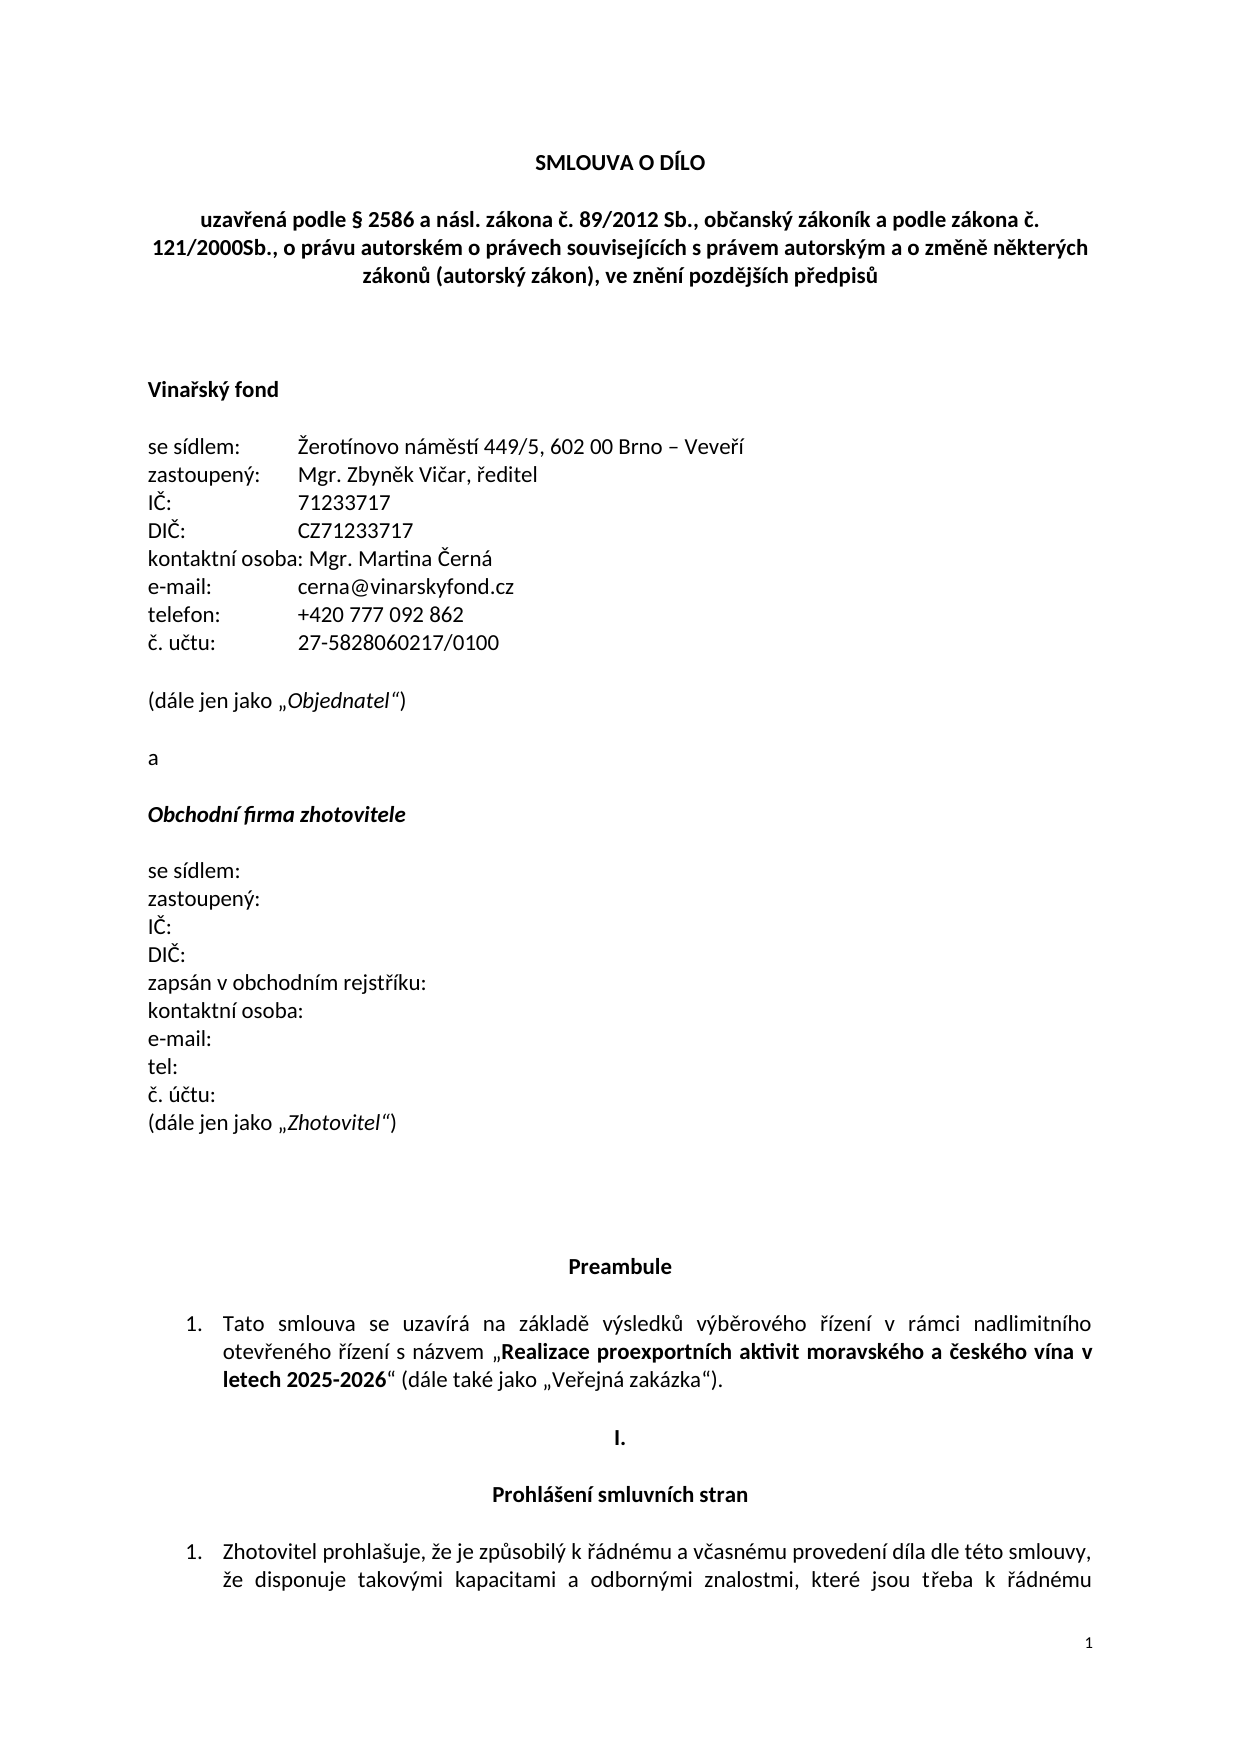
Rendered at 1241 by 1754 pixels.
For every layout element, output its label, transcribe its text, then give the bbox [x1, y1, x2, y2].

text se sídlem: [148, 856, 1093, 884]
text telefon: +420 777 092 862 [148, 601, 1093, 628]
text Prohlášení smluvních stran [148, 1480, 1093, 1508]
text SMLOUVA O DÍLO [148, 148, 1093, 176]
text č. učtu: 27-5828060217/0100 [148, 628, 1093, 657]
text I. [148, 1423, 1093, 1451]
text č. účtu: (dále jen jako „Zhotovitel“) [148, 1080, 1093, 1136]
list Tato smlouva se uzavírá na základě výsledků výběrového řízení v rámci nadlimitního otevřeného řízení s názvem „Realizace proexportních aktivit moravského a českého vína v letech 2025-2026“ (dále také jako „Veřejná zakázka“). [185, 1309, 1093, 1393]
text se sídlem: Žerotínovo náměstí 449/5, 602 00 Brno – Veveří [148, 432, 1093, 460]
text zapsán v obchodním rejstříku: [148, 968, 1093, 996]
text Vinařský fond [148, 375, 1093, 403]
text Preambule [148, 1252, 1093, 1280]
text IČ: DIČ: [148, 912, 1093, 968]
text e-mail: cerna@vinarskyfond.cz [148, 572, 1093, 601]
text (dále jen jako „Objednatel“) [148, 686, 1093, 714]
text kontaktní osoba: e-mail: tel: [148, 996, 1093, 1080]
text zastoupený: [148, 884, 1093, 912]
text a [148, 743, 1093, 771]
text uzavřená podle § 2586 a násl. zákona č. 89/2012 Sb., občanský zákoník a podle zákona č. 121/2000Sb., o právu autorském o právech souvisejících s právem autorským a o změně některých zákonů (autorský zákon), ve znění pozdějších předpisů [148, 205, 1093, 289]
text zastoupený: Mgr. Zbyněk Vičar, ředitel IČ: 71233717 DIČ: CZ71233717 kontaktní osoba: Mgr. Martina Černá [148, 460, 1093, 572]
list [185, 1537, 1093, 1593]
text Obchodní firma zhotovitele [148, 800, 1093, 828]
